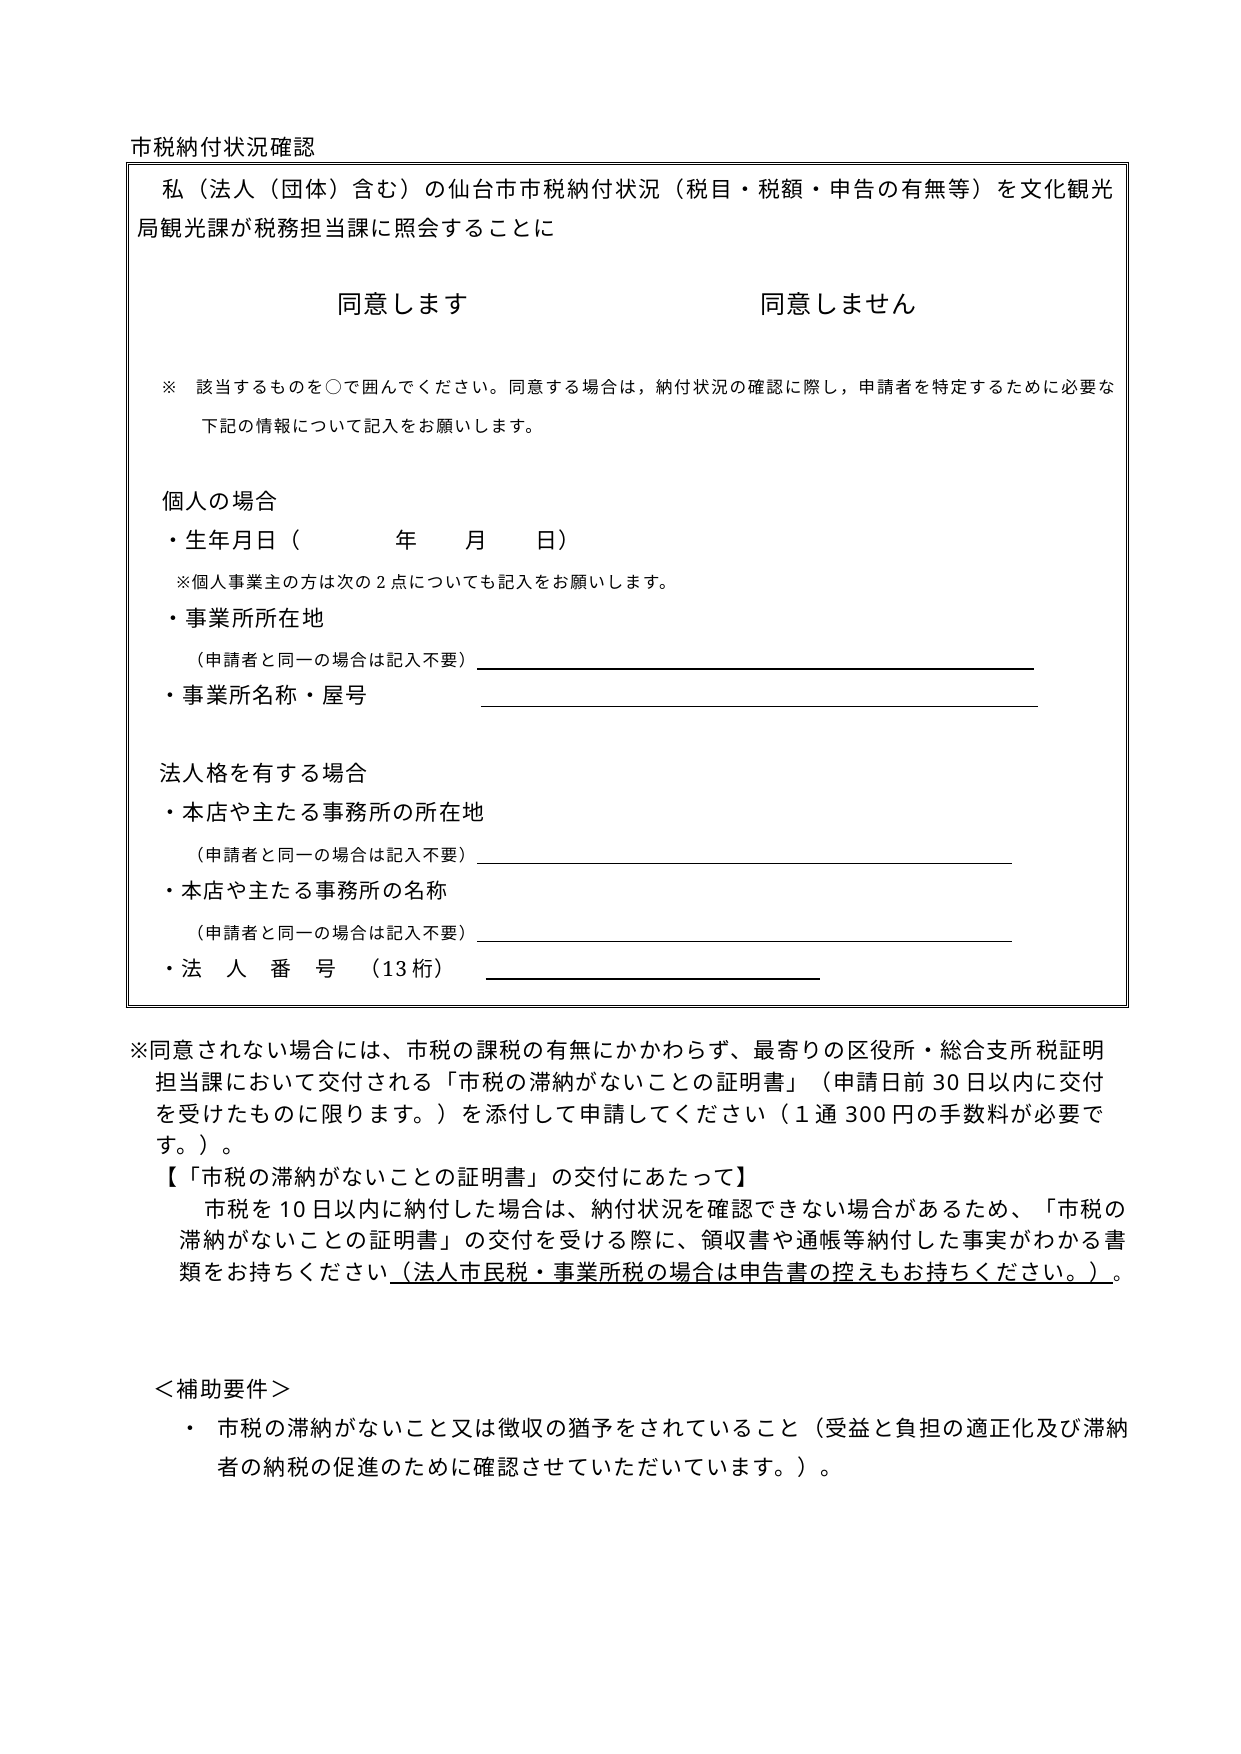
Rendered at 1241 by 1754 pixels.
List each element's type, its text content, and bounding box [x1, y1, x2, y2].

text ※同意されない場合には、市税の課税の有無にかかわらず、最寄りの区役所・総合支所税証明担当課において交付される「市税の滞納がないことの証明書」（申請日前30日以内に交付を受けたものに限ります。）を添付して申請してください（１通300円の手数料が必要です。）。 [130, 1033, 1104, 1160]
text 市税納付状況確認 [130, 130, 1129, 162]
list 市税の滞納がないこと又は徴収の猶予をされていること（受益と負担の適正化及び滞納者の納税の促進のために確認させていただいています。）。 [179, 1404, 1129, 1482]
text ＜補助要件＞ [130, 1365, 1129, 1404]
text 【「市税の滞納がないことの証明書」の交付にあたって】 [130, 1160, 1129, 1192]
table_header 私（法人（団体）含む）の仙台市市税納付状況（税目・税額・申告の有無等）を文化観光局観光課が税務担当課に照会することに 同意します 同意しません ※ 該当するものを○で囲んでください。同意する場合は，納付状況の確認に際し，申請者を特定するために必要な下記の情報について記入をお願いします。 個人の場合 ・生年月日（ 年 月 日） ※個人事業主の方は次の2点についても記入をお願いします。 ・事業所所在地 （申請者と同一の場合は記入不要） ・事業所名称・屋号 法人格を有する場合 ・本店や主たる事務所の所在地 （申請者と同一の場合は記入不要） ・本店や主たる事務所の名称 （申請者と同一の場合は記入不要） ・法 人 番 号 （13桁） [129, 165, 1126, 1005]
text 市税を10日以内に納付した場合は、納付状況を確認できない場合があるため、「市税の滞納がないことの証明書」の交付を受ける際に、領収書や通帳等納付した事実がわかる書類をお持ちください（法人市民税・事業所税の場合は申告書の控えもお持ちください。）。 [179, 1192, 1129, 1287]
